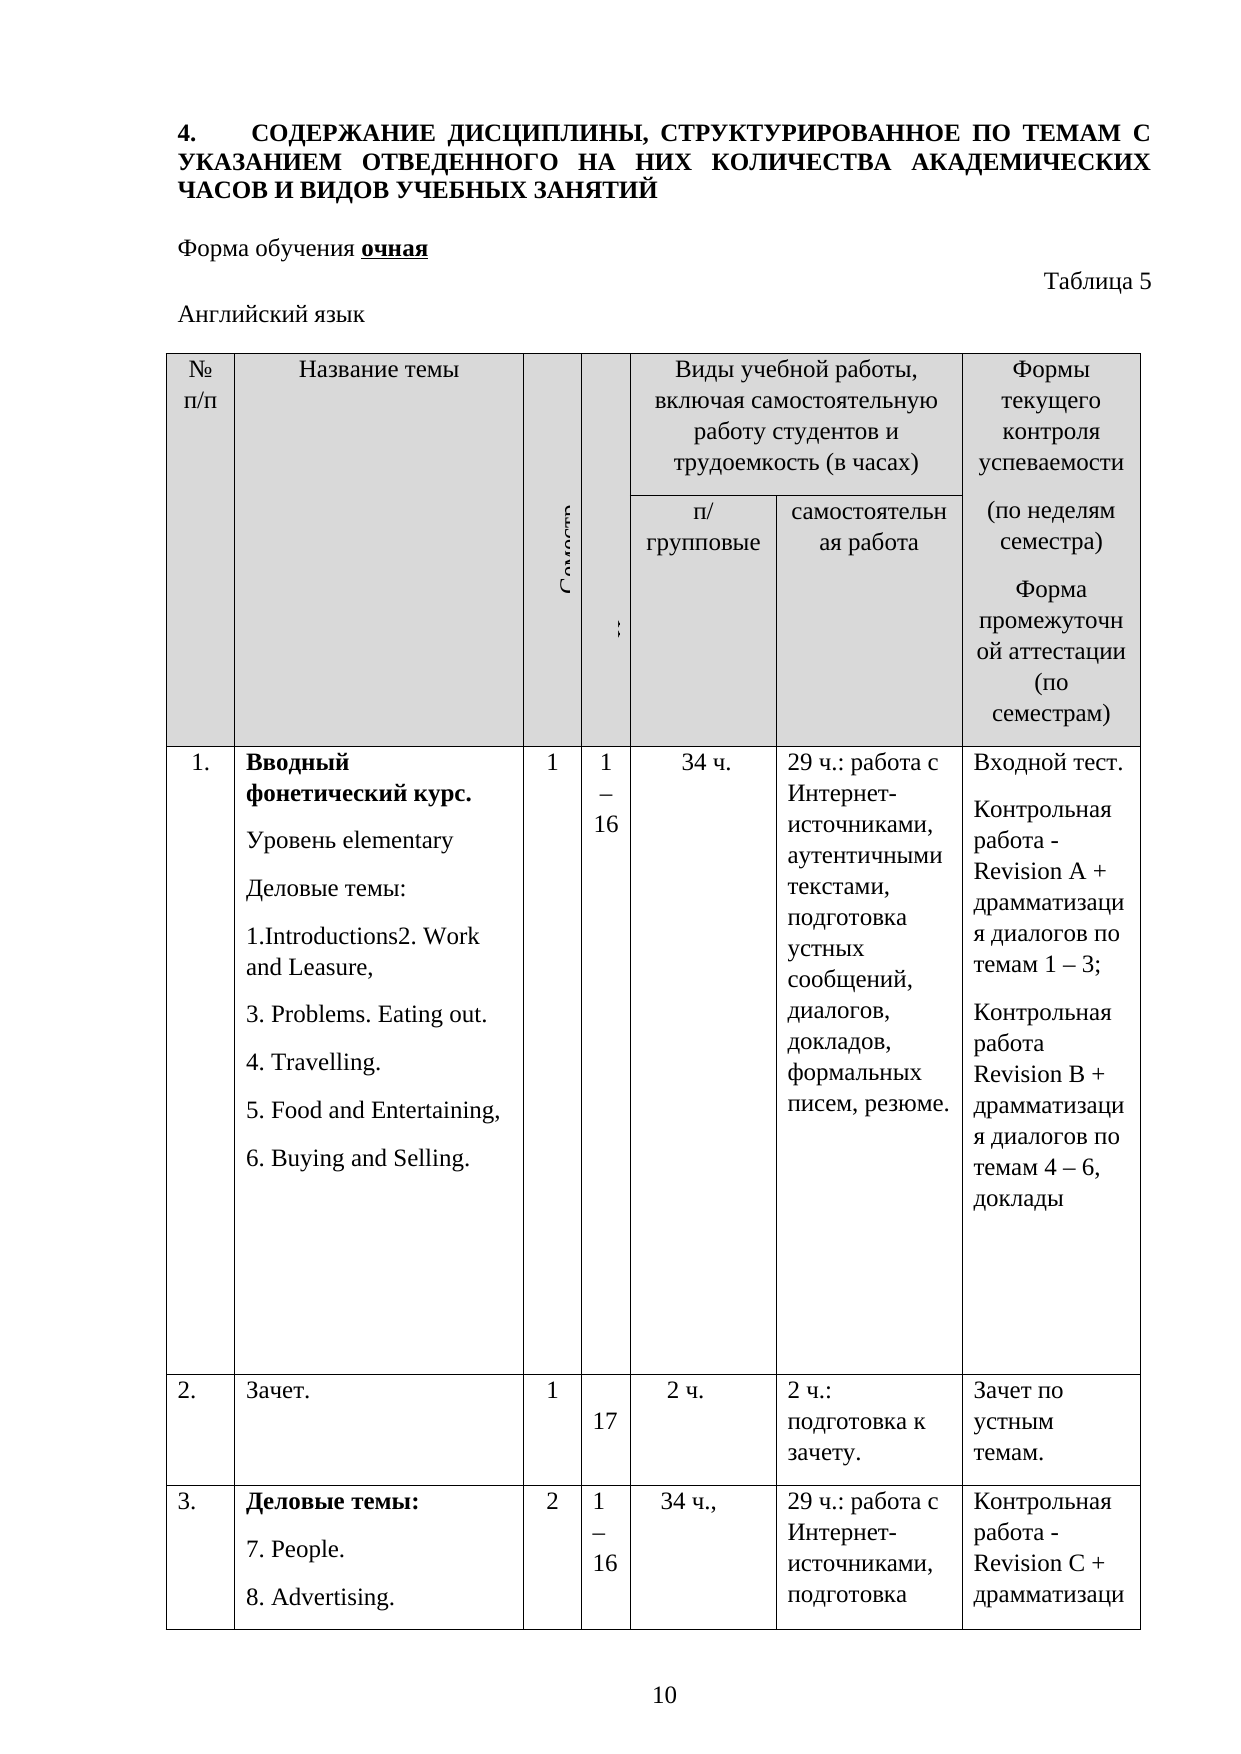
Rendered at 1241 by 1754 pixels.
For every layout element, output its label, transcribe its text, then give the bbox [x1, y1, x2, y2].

table_cell п/групповые [631, 496, 776, 746]
table_cell Входной тест. Контрольная работа - Revision A + драмматизация диалогов по темам 1 – 3; Контрольная работа Revision B + драмматизация диалогов по темам 4 – 6, доклады [963, 747, 1140, 1374]
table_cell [963, 1486, 1140, 1629]
table_header Неделя семестра [582, 354, 630, 746]
table_cell самостоятельная работа [777, 496, 962, 746]
table_cell 1 – 16 [582, 1486, 630, 1629]
table_cell 2 [524, 1486, 581, 1629]
table_cell 1 [524, 747, 581, 1374]
table_cell 34 ч. [631, 747, 776, 1374]
table_cell 3. [167, 1486, 234, 1629]
table_cell 1 [524, 1375, 581, 1485]
text Таблица 5 [177, 266, 1152, 295]
table_cell Зачет по устным темам. [963, 1375, 1140, 1485]
table_cell 1. [167, 747, 234, 1374]
table_header Формы текущего контроля успеваемости (по неделям семестра) Форма промежуточной аттестации (по семестрам) [963, 354, 1140, 746]
text Английский язык [177, 299, 1152, 328]
table_cell 2 ч.: подготовка к зачету. [777, 1375, 962, 1485]
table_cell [777, 1486, 962, 1629]
table_cell Зачет. [235, 1375, 523, 1485]
table_cell 1 – 16 [582, 747, 630, 1374]
table_cell 2. [167, 1375, 234, 1485]
subtitle СОДЕРЖАНИЕ ДИСЦИПЛИНЫ, СТРУКТУРИРОВАННОЕ ПО ТЕМАМ С УКАЗАНИЕМ ОТВЕДЕННОГО НА НИХ КОЛИЧЕСТВА АКАДЕМИЧЕСКИХ ЧАСОВ И ВИДОВ УЧЕБНЫХ ЗАНЯТИЙ [177, 118, 1152, 204]
table_header Название темы [235, 354, 523, 746]
text Форма обучения очная [177, 233, 1152, 262]
table_header Семестр [524, 354, 581, 746]
table_cell Вводный фонетический курс. Уровень elementary Деловые темы: 1.Introductions2. Work and Leasure, 3. Problems. Eating out. 4. Travelling. 5. Food and Entertaining, 6. Buying and Selling. [235, 747, 523, 1374]
table_header Виды учебной работы, включая самостоятельную работу студентов и трудоемкость (в часах) [631, 354, 962, 495]
table_cell 34 ч., [631, 1486, 776, 1629]
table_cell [235, 1486, 523, 1629]
table_cell 2 ч. [631, 1375, 776, 1485]
table_cell 17 [582, 1375, 630, 1485]
table_header № п/п [167, 354, 234, 746]
table_cell 29 ч.: работа с Интернет-источниками, аутентичными текстами, подготовка устных сообщений, диалогов, докладов, формальных писем, резюме. [777, 747, 962, 1374]
